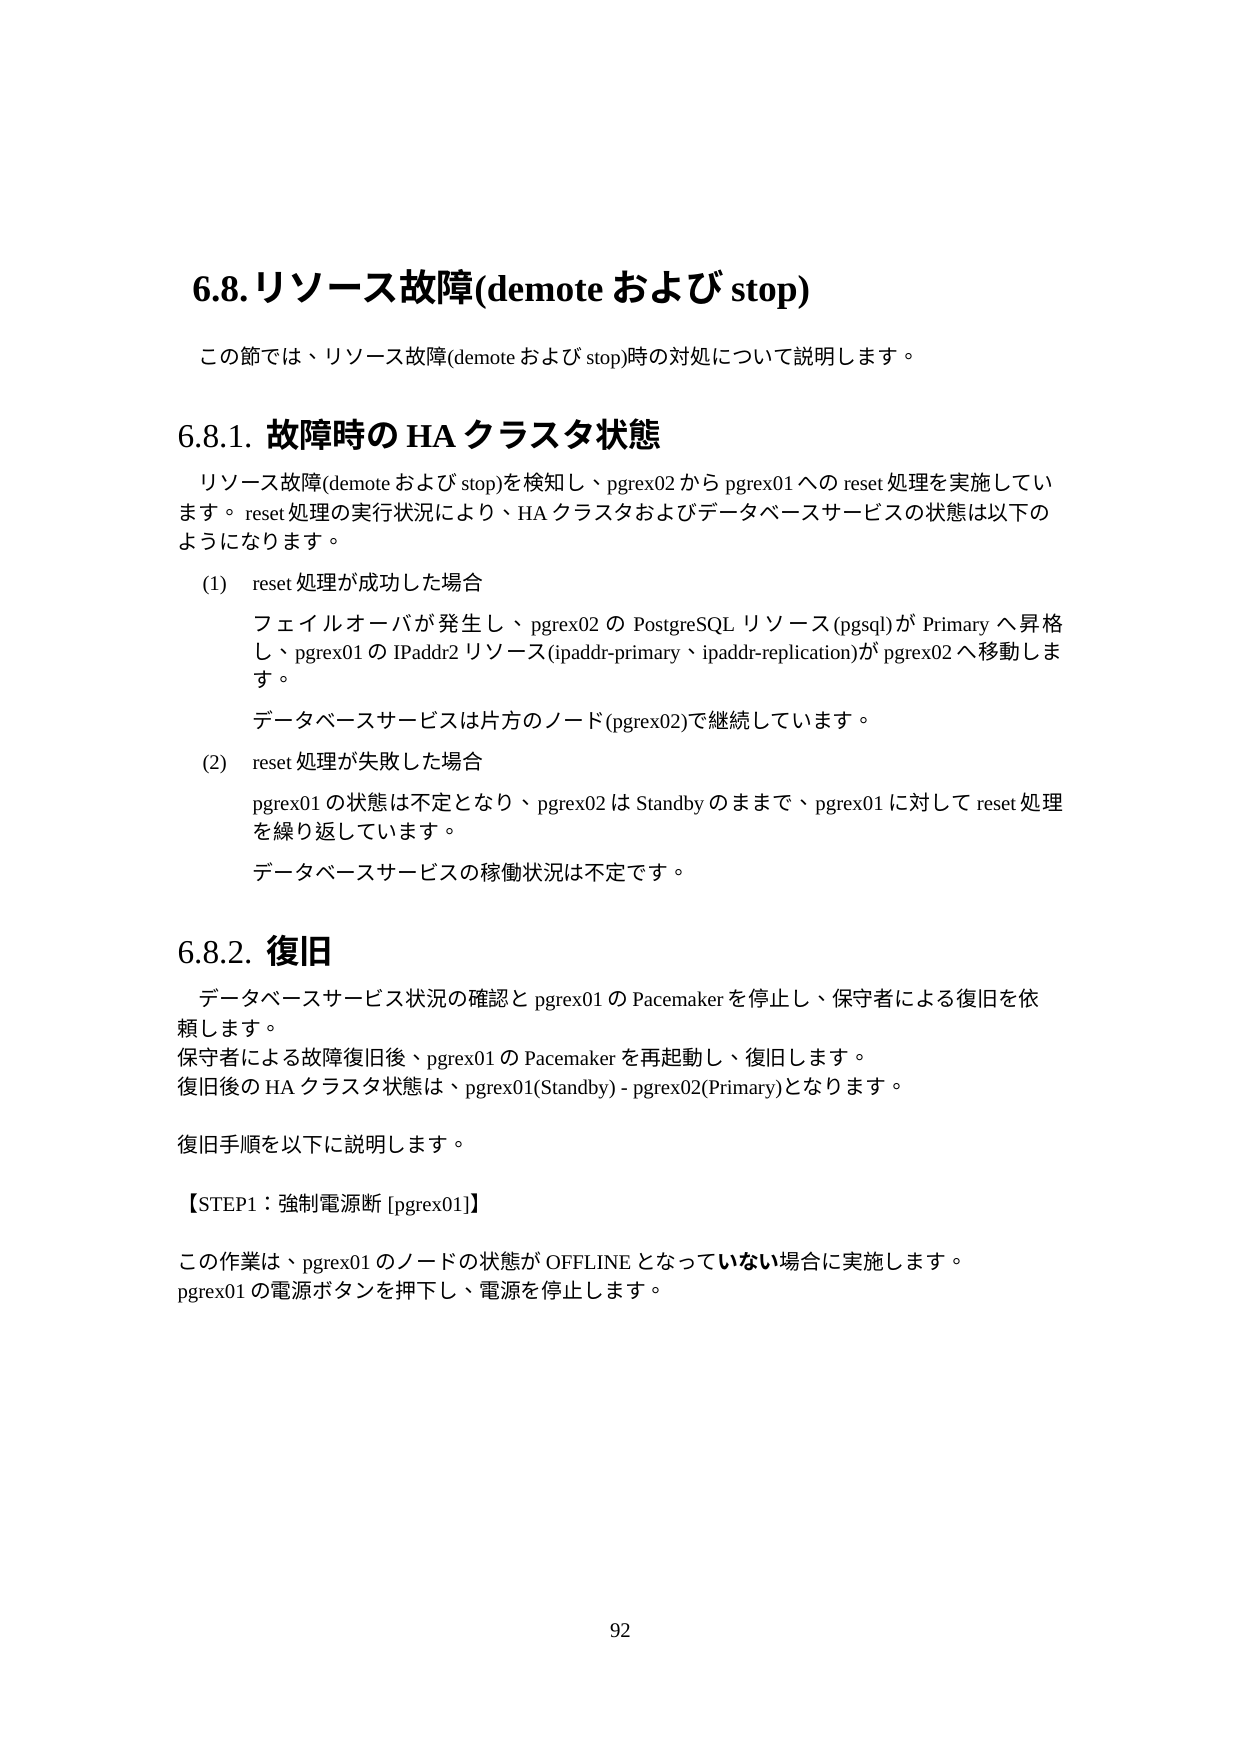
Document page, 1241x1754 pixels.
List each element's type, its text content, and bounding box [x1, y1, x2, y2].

text データベースサービス状況の確認とpgrex01のPacemakerを停止し、保守者による復旧を依頼します。 [177, 984, 1054, 1042]
text 復旧手順を以下に説明します。 [177, 1129, 1054, 1159]
list データベースサービスは片方のノード(pgrex02)で継続しています。 [202, 707, 1063, 735]
subtitle 故障時のHAクラスタ状態 [177, 412, 1063, 457]
list データベースサービスの稼働状況は不定です。 [202, 858, 1063, 886]
text この作業は、pgrex01のノードの状態がOFFLINEとなっていない場合に実施します。 [177, 1246, 1054, 1275]
list reset処理が成功した場合 [202, 568, 1063, 596]
list reset処理が失敗した場合 [202, 747, 1063, 776]
subtitle 復旧 [177, 928, 1063, 973]
text リソース故障(demoteおよびstop)を検知し、pgrex02からpgrex01へのreset処理を実施しています。 reset処理の実行状況により、HAクラスタおよびデータベースサービスの状態は以下のようになります。 [177, 468, 1054, 555]
text 【STEP1：強制電源断 [pgrex01]】 [177, 1188, 1054, 1217]
text 保守者による故障復旧後、pgrex01のPacemakerを再起動し、復旧します。 [177, 1042, 1054, 1071]
list pgrex01の状態は不定となり、pgrex02はStandbyのままで、pgrex01に対してreset処理を繰り返しています。 [202, 788, 1063, 845]
subtitle リソース故障(demoteおよびstop) [192, 261, 1063, 312]
text 復旧後のHAクラスタ状態は、pgrex01(Standby) - pgrex02(Primary)となります。 [177, 1071, 1054, 1100]
list フェイルオーバが発生し、pgrex02のPostgreSQLリソース(pgsql)がPrimaryへ昇格し、pgrex01のIPaddr2リソース(ipaddr-primary、ipaddr-replication)がpgrex02へ移動します。 [202, 609, 1063, 694]
text この節では、リソース故障(demoteおよびstop)時の対処について説明します。 [177, 341, 1054, 370]
text pgrex01の電源ボタンを押下し、電源を停止します。 [177, 1275, 1054, 1304]
